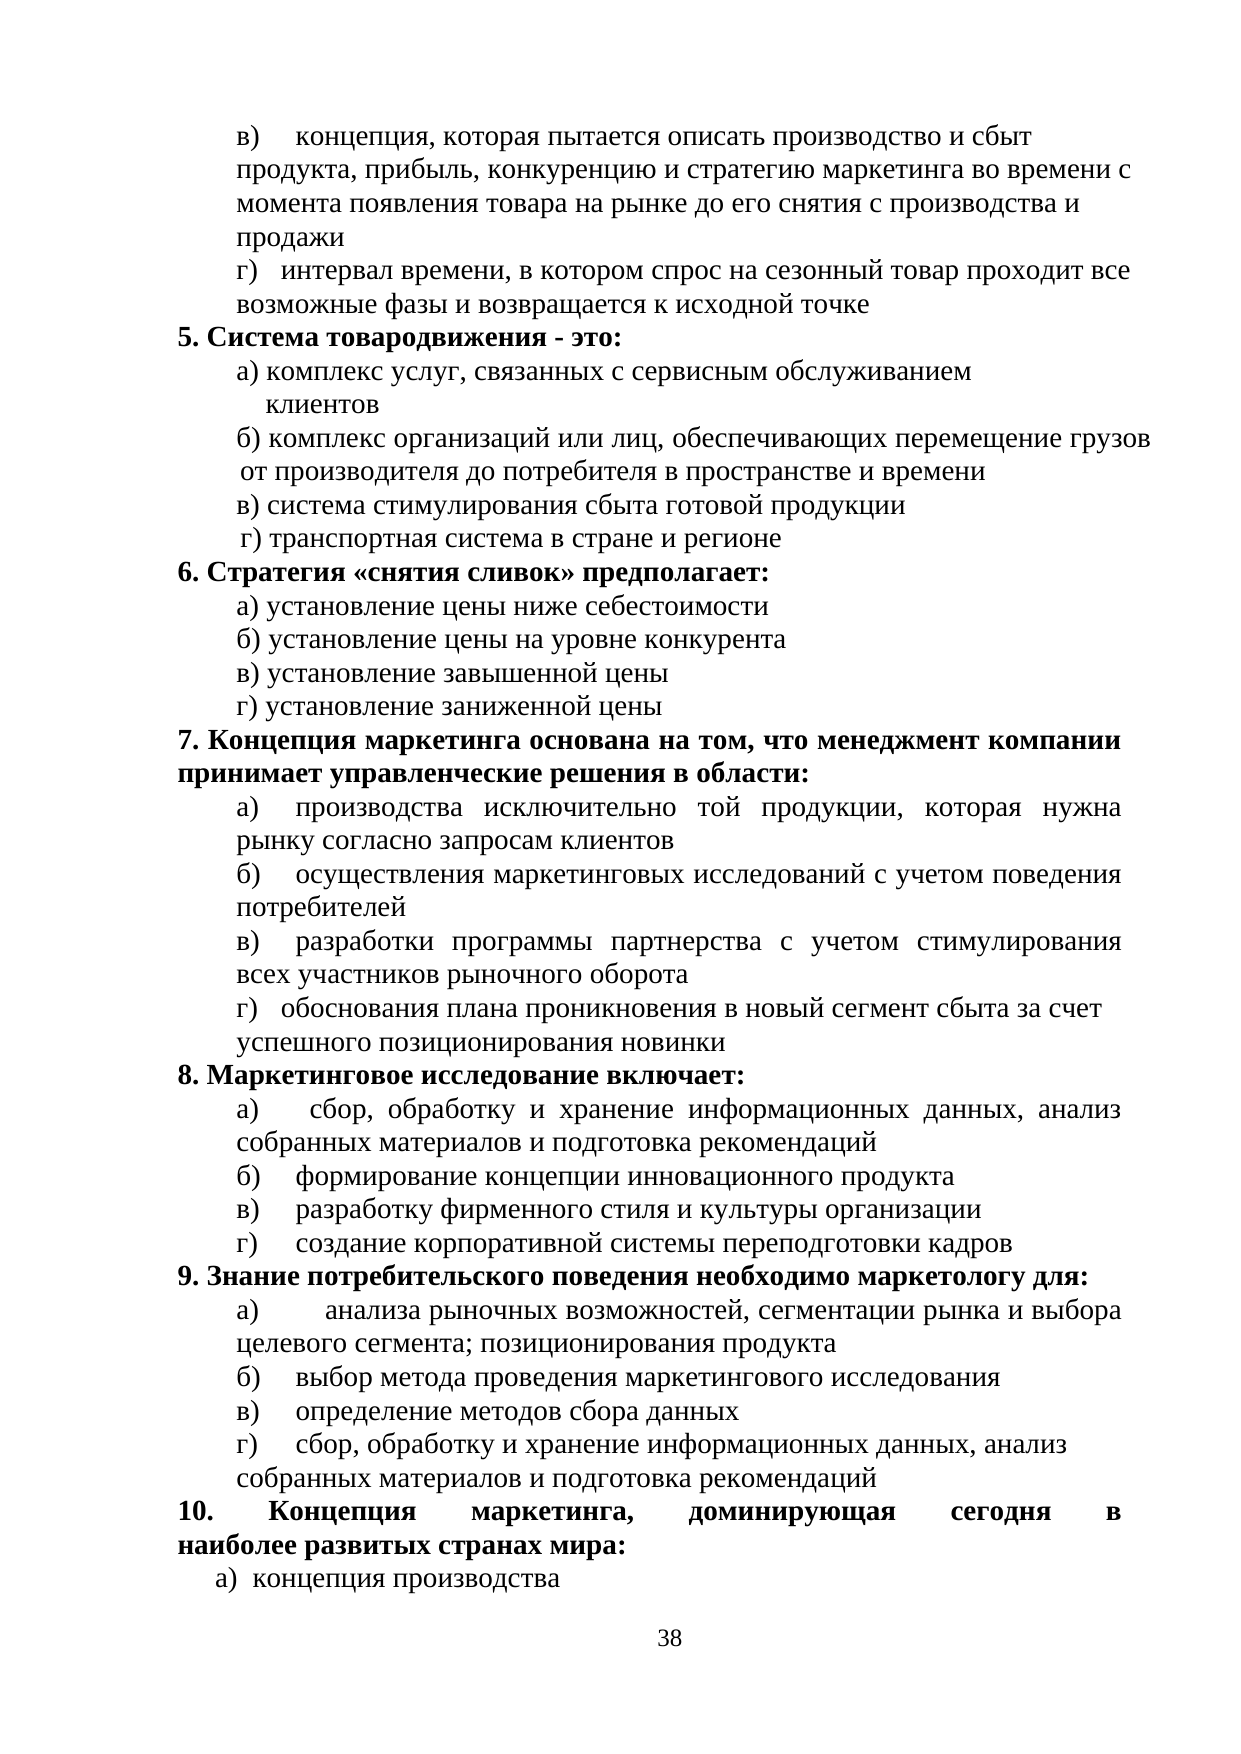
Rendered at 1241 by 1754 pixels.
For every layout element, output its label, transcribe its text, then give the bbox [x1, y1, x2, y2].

list концепция, которая пытается описать производство и сбыт продукта, прибыль, конкуренцию и стратегию маркетинга во времени с момента появления товара на рынке до его снятия с производства и продажи [236, 118, 1152, 252]
text клиентов [236, 386, 1152, 420]
text 8. Маркетинговое исследование включает: [177, 1057, 1122, 1091]
list разработку фирменного стиля и культуры организации [236, 1191, 1152, 1225]
text б) комплекс организаций или лиц, обеспечивающих перемещение грузов от производителя до потребителя в пространстве и времени [236, 420, 1152, 487]
text б) установление цены на уровне конкурента [236, 621, 1152, 655]
list интервал времени, в котором спрос на сезонный товар проходит все возможные фазы и возвращается к исходной точке [236, 252, 1152, 319]
list производства исключительно той продукции, которая нужна рынку согласно запросам клиентов [236, 789, 1122, 856]
text 5. Система товародвижения - это: [177, 319, 1152, 353]
text в) установление завышенной цены [236, 655, 1152, 688]
list выбор метода проведения маркетингового исследования [236, 1359, 1122, 1393]
text а) установление цены ниже себестоимости [236, 588, 1152, 621]
text а) комплекс услуг, связанных с сервисным обслуживанием [236, 353, 1152, 386]
text в) система стимулирования сбыта готовой продукции [236, 487, 1152, 521]
list определение методов сбора данных [236, 1393, 1122, 1426]
list сбор, обработку и хранение информационных данных, анализ собранных материалов и подготовка рекомендаций [236, 1091, 1122, 1158]
text 10. Концепция маркетинга, доминирующая сегодня в наиболее развитых странах мира: [177, 1493, 1122, 1560]
text г) установление заниженной цены [236, 688, 1152, 722]
list создание корпоративной системы переподготовки кадров [236, 1225, 1152, 1258]
list обоснования плана проникновения в новый сегмент сбыта за счет успешного позиционирования новинки [236, 990, 1122, 1057]
list сбор, обработку и хранение информационных данных, анализ собранных материалов и подготовка рекомендаций [236, 1426, 1122, 1493]
list формирование концепции инновационного продукта [236, 1158, 1152, 1191]
text 7. Концепция маркетинга основана на том, что менеджмент компании принимает управленческие решения в области: [177, 722, 1122, 789]
text 6. Стратегия «снятия сливок» предполагает: [177, 554, 1152, 588]
list осуществления маркетинговых исследований с учетом поведения потребителей [236, 856, 1122, 923]
text 9. Знание потребительского поведения необходимо маркетологу для: [177, 1258, 1122, 1292]
list концепция производства [215, 1560, 1122, 1594]
text г) транспортная система в стране и регионе [233, 521, 1152, 554]
list анализа рыночных возможностей, сегментации рынка и выбора целевого сегмента; позиционирования продукта [236, 1292, 1122, 1359]
list разработки программы партнерства с учетом стимулирования всех участников рыночного оборота [236, 923, 1122, 990]
